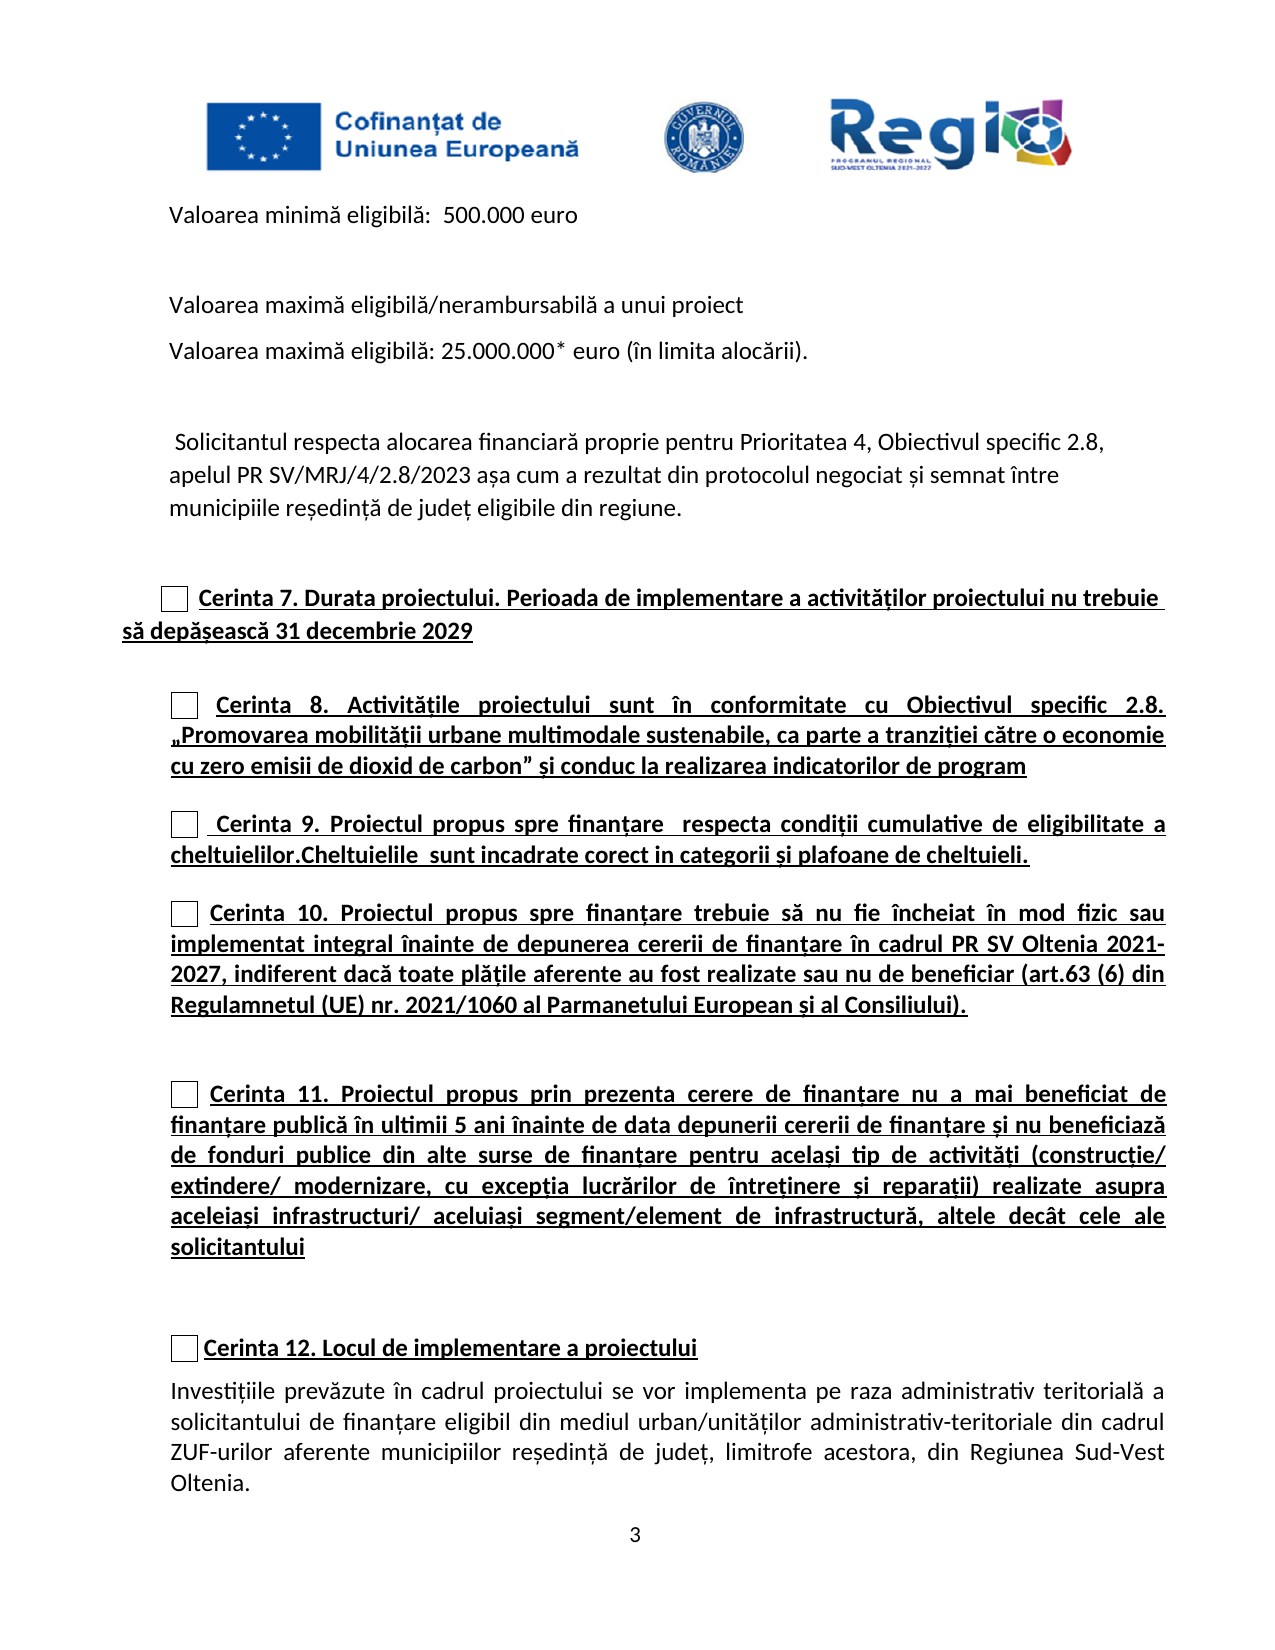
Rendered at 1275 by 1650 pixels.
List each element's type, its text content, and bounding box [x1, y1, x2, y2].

list Cerinta 11. Proiectul propus prin prezenta cerere de finanţare nu a mai beneficiat de finanţare publică în ultimii 5 ani înainte de data depunerii cererii de finanţare şi nu beneficiază de fonduri publice din alte surse de finanţare pentru același tip de activități (construcție/ extindere/ modernizare, cu excepția lucrărilor de întreținere și reparații) realizate asupra aceleiași infrastructuri/ aceluiași segment/element de infrastructură, altele decât cele ale solicitantului [170, 1136, 1166, 1165]
text Valoarea minimă eligibilă: 500.000 euro [169, 199, 1166, 229]
text Cerinta 7. Durata proiectului. Perioada de implementare a activităților proiectului nu trebuie să depășească 31 decembrie 2029 [103, 583, 1166, 646]
list Investiţiile prevăzute în cadrul proiectului se vor implementa pe raza administrativ teritorială a solicitantului de finanţare eligibil din mediul urban/unităților administrativ-teritoriale din cadrul ZUF-urilor aferente municipiilor reședinţă de judeţ, limitrofe acestora, din Regiunea Sud-Vest Oltenia. [170, 1375, 1166, 1497]
list Cerinta 8. Activitățile proiectului sunt în conformitate cu Obiectivul specific 2.8. „Promovarea mobilității urbane multimodale sustenabile, ca parte a tranziției către o economie cu zero emisii de dioxid de carbon” și conduc la realizarea indicatorilor de program [170, 689, 1166, 745]
list Cerinta 9. Proiectul propus spre finanţare respecta condiții cumulative de eligibilitate a cheltuielilor.Cheltuielile sunt incadrate corect in categorii și plafoane de cheltuieli. [170, 808, 1166, 869]
list Cerinta 11. Proiectul propus prin prezenta cerere de finanţare nu a mai beneficiat de finanţare publică în ultimii 5 ani înainte de data depunerii cererii de finanţare şi nu beneficiază de fonduri publice din alte surse de finanţare pentru același tip de activități (construcție/ extindere/ modernizare, cu excepția lucrărilor de întreținere și reparații) realizate asupra aceleiași infrastructuri/ aceluiași segment/element de infrastructură, altele decât cele ale solicitantului [170, 1078, 1166, 1135]
list Cerinta 11. Proiectul propus prin prezenta cerere de finanţare nu a mai beneficiat de finanţare publică în ultimii 5 ani înainte de data depunerii cererii de finanţare şi nu beneficiază de fonduri publice din alte surse de finanţare pentru același tip de activități (construcție/ extindere/ modernizare, cu excepția lucrărilor de întreținere și reparații) realizate asupra aceleiași infrastructuri/ aceluiași segment/element de infrastructură, altele decât cele ale solicitantului [170, 1227, 1166, 1261]
list Cerinta 10. Proiectul propus spre finanţare trebuie să nu fie încheiat în mod fizic sau implementat integral înainte de depunerea cererii de finanţare în cadrul PR SV Oltenia 2021-2027, indiferent dacă toate plăţile aferente au fost realizate sau nu de beneficiar (art.63 (6) din Regulamnetul (UE) nr. 2021/1060 al Parmanetului European și al Consiliului). [170, 986, 1166, 1020]
list Cerinta 8. Activitățile proiectului sunt în conformitate cu Obiectivul specific 2.8. „Promovarea mobilității urbane multimodale sustenabile, ca parte a tranziției către o economie cu zero emisii de dioxid de carbon” și conduc la realizarea indicatorilor de program [170, 746, 1166, 781]
text Solicitantul respecta alocarea financiară proprie pentru Prioritatea 4, Obiectivul specific 2.8, apelul PR SV/MRJ/4/2.8/2023 aşa cum a rezultat din protocolul negociat şi semnat între municipiile reşedinţă de judeţ eligibile din regiune. [169, 426, 1166, 522]
list Cerinta 11. Proiectul propus prin prezenta cerere de finanţare nu a mai beneficiat de finanţare publică în ultimii 5 ani înainte de data depunerii cererii de finanţare şi nu beneficiază de fonduri publice din alte surse de finanţare pentru același tip de activități (construcție/ extindere/ modernizare, cu excepția lucrărilor de întreținere și reparații) realizate asupra aceleiași infrastructuri/ aceluiași segment/element de infrastructură, altele decât cele ale solicitantului [170, 1166, 1166, 1196]
list Cerinta 12. Locul de implementare a proiectului [170, 1332, 1166, 1363]
text Valoarea maximă eligibilă/nerambursabilă a unui proiect [169, 290, 1166, 320]
list Cerinta 11. Proiectul propus prin prezenta cerere de finanţare nu a mai beneficiat de finanţare publică în ultimii 5 ani înainte de data depunerii cererii de finanţare şi nu beneficiază de fonduri publice din alte surse de finanţare pentru același tip de activități (construcție/ extindere/ modernizare, cu excepția lucrărilor de întreținere și reparații) realizate asupra aceleiași infrastructuri/ aceluiași segment/element de infrastructură, altele decât cele ale solicitantului [170, 1197, 1166, 1226]
list Cerinta 10. Proiectul propus spre finanţare trebuie să nu fie încheiat în mod fizic sau implementat integral înainte de depunerea cererii de finanţare în cadrul PR SV Oltenia 2021-2027, indiferent dacă toate plăţile aferente au fost realizate sau nu de beneficiar (art.63 (6) din Regulamnetul (UE) nr. 2021/1060 al Parmanetului European și al Consiliului). [170, 898, 1166, 985]
picture [170, 73, 1100, 199]
text Valoarea maximă eligibilă: 25.000.000* euro (în limita alocării). [169, 335, 1166, 366]
